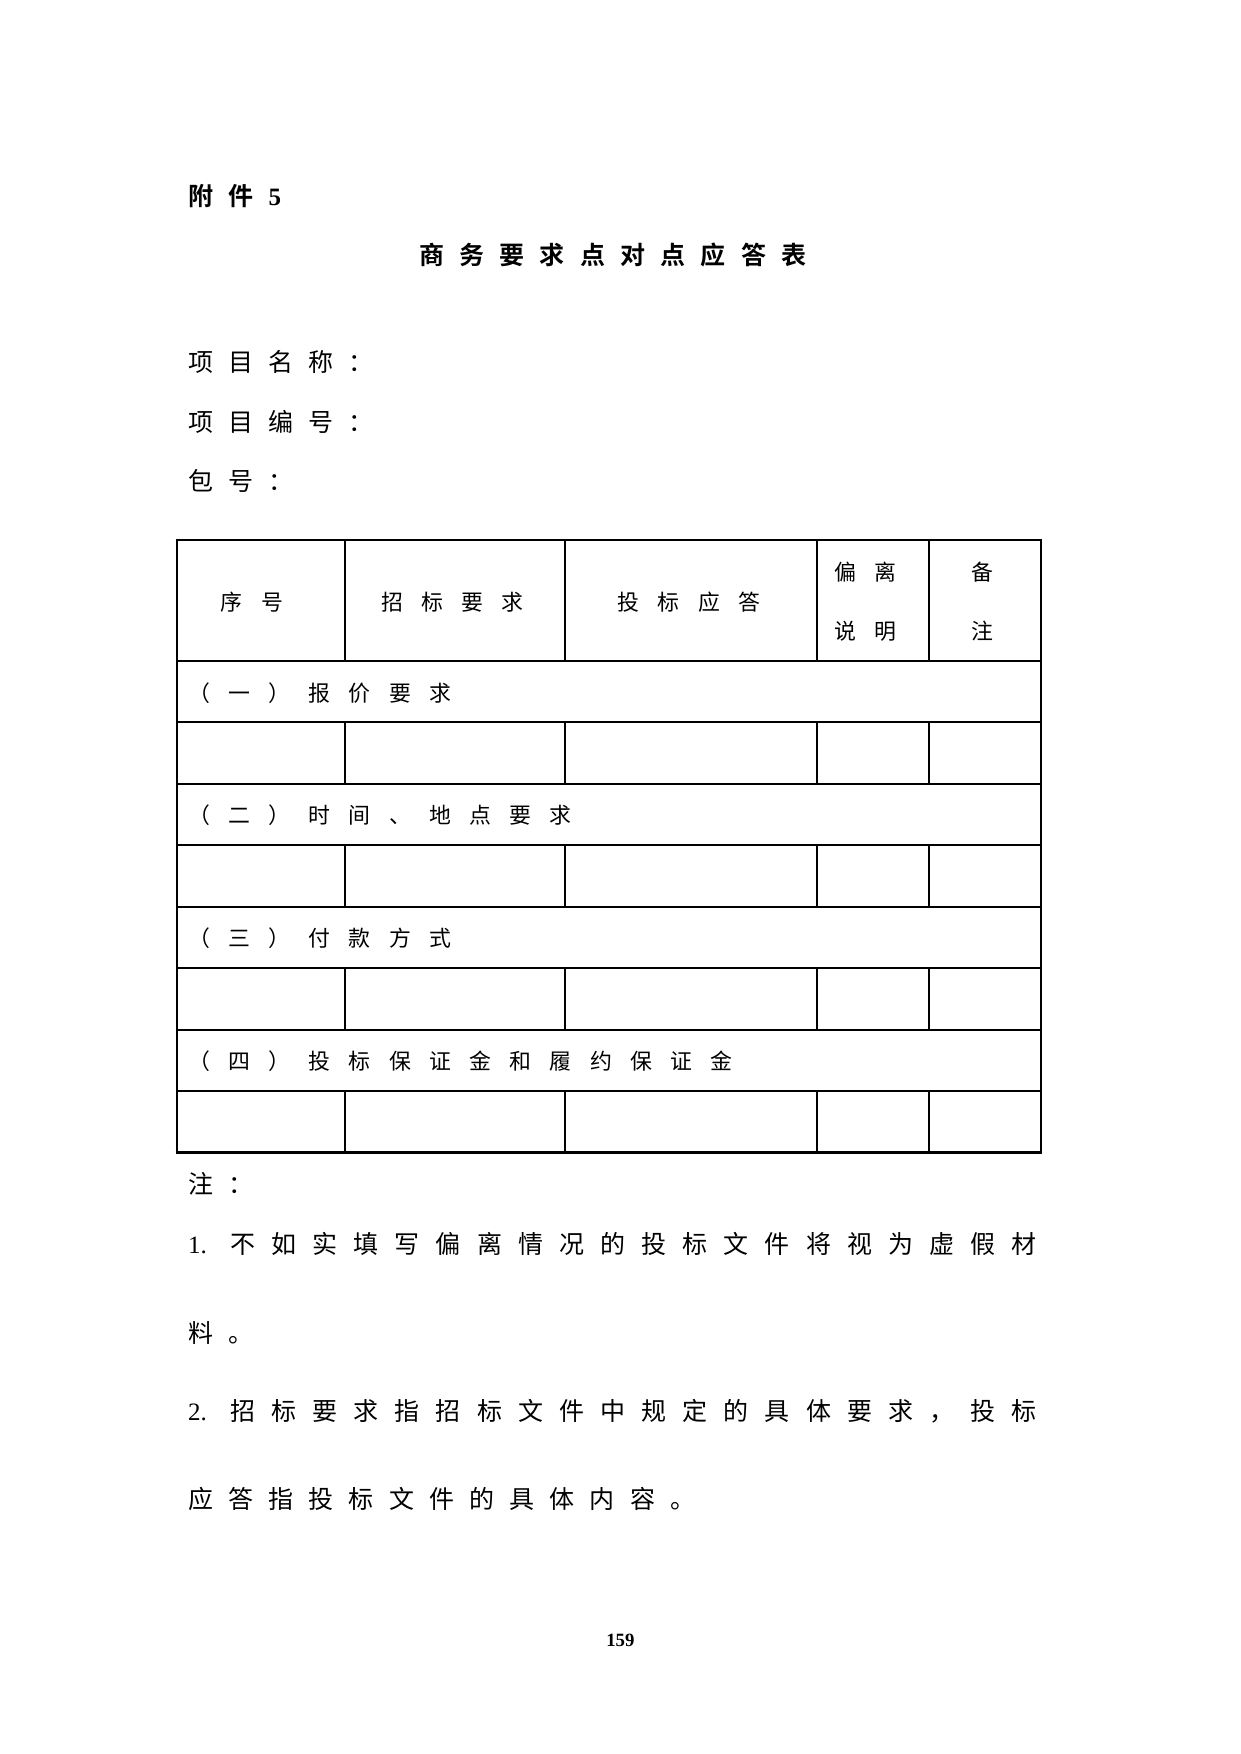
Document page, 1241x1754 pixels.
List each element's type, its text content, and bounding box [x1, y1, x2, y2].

text 2. 招标要求指招标文件中规定的具体要求，投标应答指投标文件的具体内容。 [188, 1379, 1052, 1528]
table_cell [566, 969, 816, 1028]
table_cell （三）付款方式 [178, 908, 1040, 967]
table_cell [566, 1092, 816, 1151]
table_cell [930, 723, 1040, 783]
table_header 备注 [930, 541, 1040, 660]
table_cell （一）报价要求 [178, 662, 1040, 721]
table_cell [818, 846, 928, 906]
table_cell [346, 969, 564, 1028]
table_header 序号 [178, 541, 344, 660]
text 项目名称： [188, 331, 1052, 390]
table_cell [930, 969, 1040, 1028]
text 商务要求点对点应答表 [188, 224, 1052, 283]
table_cell [178, 1092, 344, 1151]
table_cell [178, 723, 344, 783]
table_cell [566, 846, 816, 906]
table_cell [566, 723, 816, 783]
table_header 偏离说明 [818, 541, 928, 660]
table_cell [818, 723, 928, 783]
table_cell [818, 969, 928, 1028]
table_header 招标要求 [346, 541, 564, 660]
table_cell [930, 846, 1040, 906]
text 1. 不如实填写偏离情况的投标文件将视为虚假材料。 [188, 1213, 1052, 1361]
table_cell [346, 1092, 564, 1151]
table_cell [930, 1092, 1040, 1151]
table_cell （二）时间、地点要求 [178, 785, 1040, 844]
text 附件5 [188, 164, 1052, 224]
table_cell [346, 846, 564, 906]
table_cell [178, 969, 344, 1028]
text 注： [188, 1153, 1052, 1213]
text 包号： [188, 450, 1052, 509]
table_cell [346, 723, 564, 783]
table_cell [818, 1092, 928, 1151]
table_cell （四）投标保证金和履约保证金 [178, 1031, 1040, 1090]
table_header 投标应答 [566, 541, 816, 660]
table_cell [178, 846, 344, 906]
text 项目编号： [188, 390, 1052, 450]
